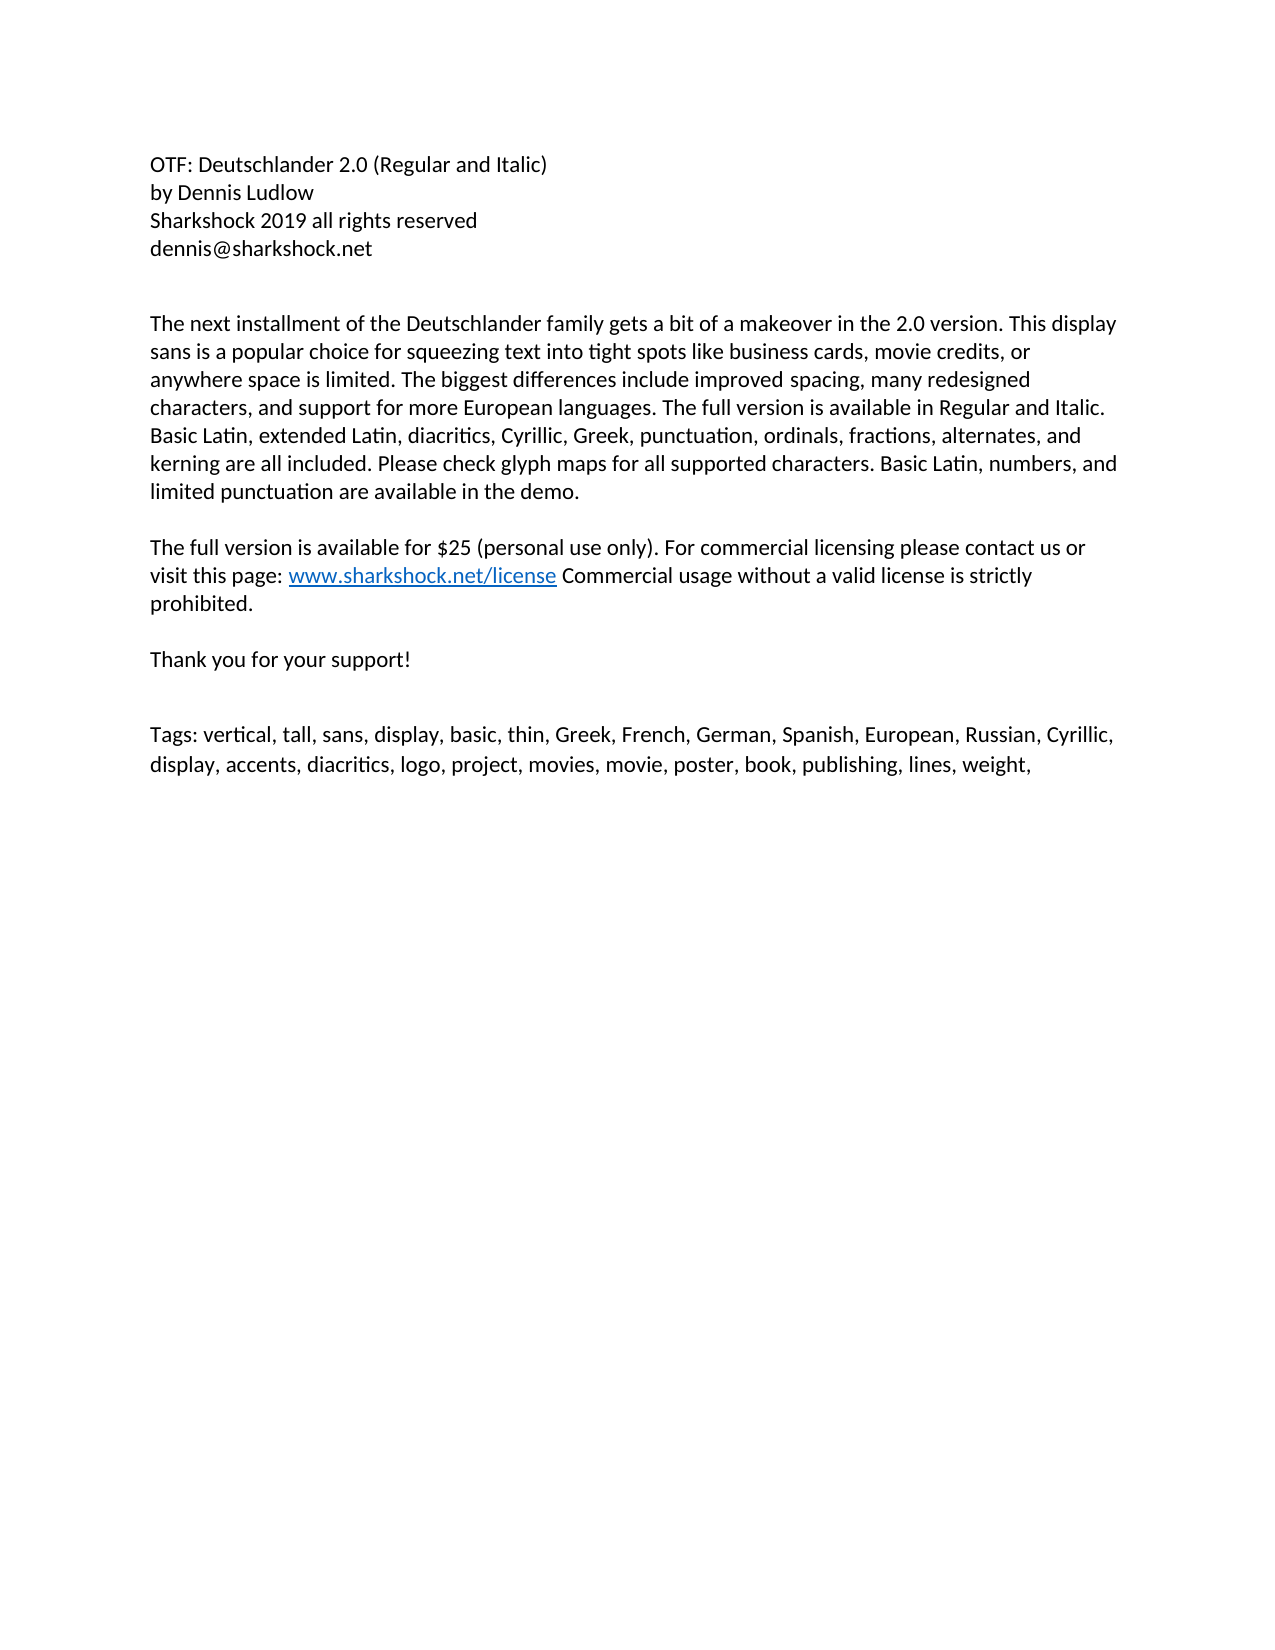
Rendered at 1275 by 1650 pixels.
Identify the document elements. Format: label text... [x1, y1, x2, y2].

text by Dennis Ludlow [150, 178, 1125, 206]
text The full version is available for $25 (personal use only). For commercial licensing please contact us or visit this page: www.sharkshock.net/license Commercial usage without a valid license is strictly prohibited. [150, 533, 1125, 617]
text Sharkshock 2019 all rights reserved [150, 206, 1125, 234]
text OTF: Deutschlander 2.0 (Regular and Italic) [150, 150, 1125, 178]
text Thank you for your support! [150, 645, 1125, 673]
text dennis@sharkshock.net [150, 234, 1125, 262]
text Tags: vertical, tall, sans, display, basic, thin, Greek, French, German, Spanish, European, Russian, Cyrillic, display, accents, diacritics, logo, project, movies, movie, poster, book, publishing, lines, weight, [150, 720, 1125, 778]
text The next installment of the Deutschlander family gets a bit of a makeover in the 2.0 version. This display sans is a popular choice for squeezing text into tight spots like business cards, movie credits, or anywhere space is limited. The biggest differences include improved spacing, many redesigned characters, and support for more European languages. The full version is available in Regular and Italic. Basic Latin, extended Latin, diacritics, Cyrillic, Greek, punctuation, ordinals, fractions, alternates, and kerning are all included. Please check glyph maps for all supported characters. Basic Latin, numbers, and limited punctuation are available in the demo. [150, 309, 1125, 505]
